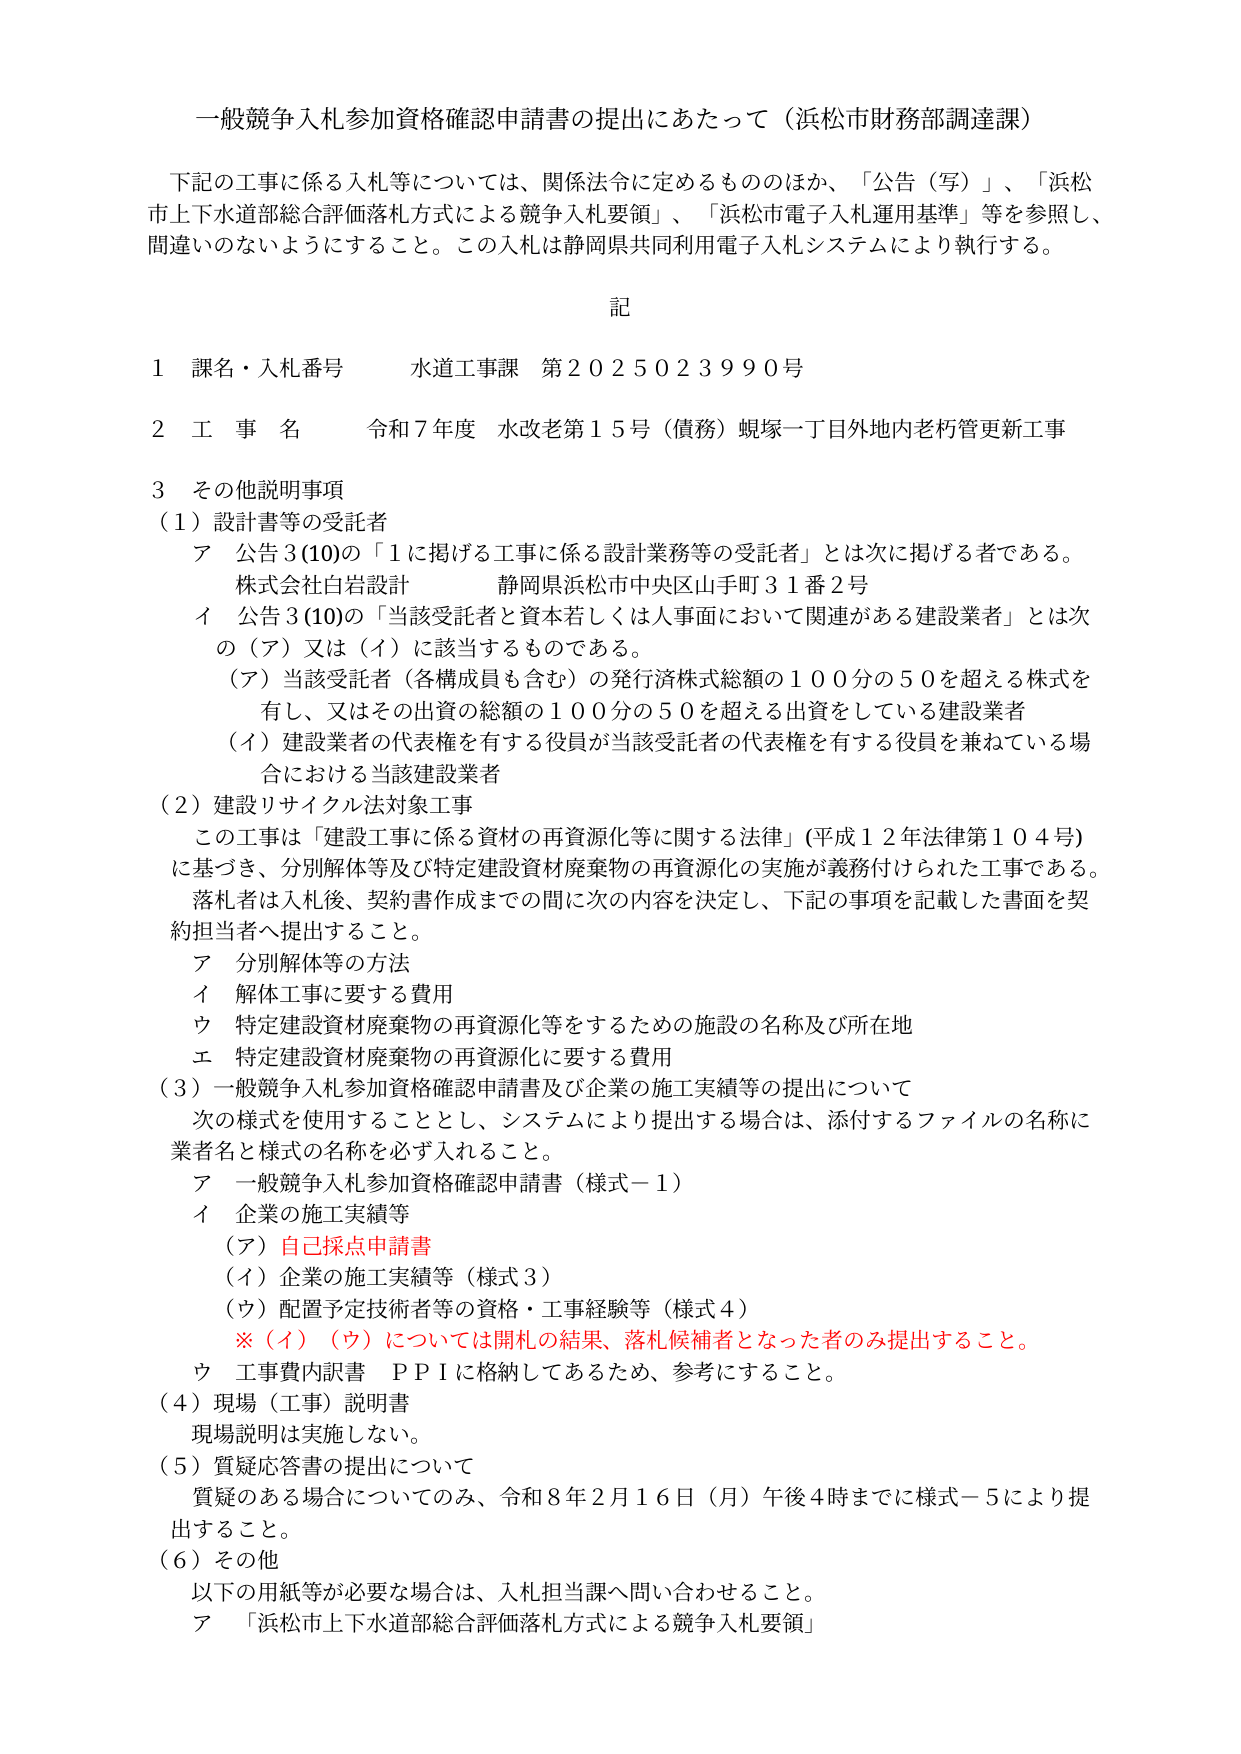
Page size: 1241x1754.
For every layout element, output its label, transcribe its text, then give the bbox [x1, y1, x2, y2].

text 次の様式を使用することとし、システムにより提出する場合は、添付するファイルの名称に業者名と様式の名称を必ず入れること。 [171, 1103, 1092, 1166]
text 記 [148, 290, 1092, 321]
text （１）設計書等の受託者 [148, 505, 1092, 536]
text １ 課名・入札番号 水道工事課 第２０２５０２３９９０号 [148, 351, 1092, 382]
text イ 企業の施工実績等 [148, 1197, 1092, 1229]
text 一般競争入札参加資格確認申請書の提出にあたって（浜松市財務部調達課） [148, 100, 1092, 136]
text （５）質疑応答書の提出について [148, 1449, 1092, 1481]
text （ア）当該受託者（各構成員も含む）の発行済株式総額の１００分の５０を超える株式を有し、又はその出資の総額の１００分の５０を超える出資をしている建設業者 [217, 662, 1092, 725]
text ア 分別解体等の方法 [148, 946, 1092, 977]
text （イ）建設業者の代表権を有する役員が当該受託者の代表権を有する役員を兼ねている場合における当該建設業者 [217, 725, 1092, 788]
text ２ 工事名 令和７年度 水改老第１５号（債務）蜆塚一丁目外地内老朽管更新工事 [148, 412, 1092, 444]
text 落札者は入札後、契約書作成までの間に次の内容を決定し、下記の事項を記載した書面を契約担当者へ提出すること。 [171, 883, 1092, 946]
text （４）現場（工事）説明書 [148, 1386, 1092, 1418]
text ３ その他説明事項 [148, 473, 1092, 505]
text ウ 工事費内訳書 ＰＰＩに格納してあるため、参考にすること。 [148, 1355, 1092, 1386]
text 質疑のある場合についてのみ、令和８年２月１６日（月）午後４時までに様式－５により提出すること。 [171, 1481, 1092, 1543]
text （３）一般競争入札参加資格確認申請書及び企業の施工実績等の提出について [148, 1072, 1092, 1103]
text イ 公告３(10)の「当該受託者と資本若しくは人事面において関連がある建設業者」とは次の（ア）又は（イ）に該当するものである。 [194, 599, 1092, 662]
text ア 一般競争入札参加資格確認申請書（様式－１） [148, 1166, 1092, 1197]
text エ 特定建設資材廃棄物の再資源化に要する費用 [148, 1040, 1092, 1072]
text ア 公告３(10)の「１に掲げる工事に係る設計業務等の受託者」とは次に掲げる者である。 [191, 536, 1092, 568]
text （６）その他 [148, 1543, 1092, 1575]
text 下記の工事に係る入札等については、関係法令に定めるもののほか、「公告（写）」、「浜松市上下水道部総合評価落札方式による競争入札要領」、「浜松市電子入札運用基準」等を参照し、間違いのないようにすること。この入札は静岡県共同利用電子入札システムにより執行する。 [148, 166, 1092, 260]
text イ 解体工事に要する費用 [148, 977, 1092, 1009]
text ア 「浜松市上下水道部総合評価落札方式による競争入札要領」 [148, 1606, 1092, 1638]
text この工事は「建設工事に係る資材の再資源化等に関する法律」(平成１２年法律第１０４号)に基づき、分別解体等及び特定建設資材廃棄物の再資源化の実施が義務付けられた工事である。 [171, 820, 1092, 883]
text 現場説明は実施しない。 [148, 1418, 1092, 1449]
text （２）建設リサイクル法対象工事 [148, 788, 1092, 820]
text 以下の用紙等が必要な場合は、入札担当課へ問い合わせること。 [148, 1575, 1092, 1606]
text ※（イ）（ウ）については開札の結果、落札候補者となった者のみ提出すること。 [148, 1323, 1092, 1355]
text ウ 特定建設資材廃棄物の再資源化等をするための施設の名称及び所在地 [148, 1009, 1092, 1040]
text 株式会社白岩設計 静岡県浜松市中央区山手町３１番２号 [148, 568, 1092, 599]
text （イ）企業の施工実績等（様式３） [148, 1260, 1092, 1292]
text （ウ）配置予定技術者等の資格・工事経験等（様式４） [148, 1292, 1092, 1323]
text （ア）自己採点申請書 [148, 1229, 1092, 1260]
